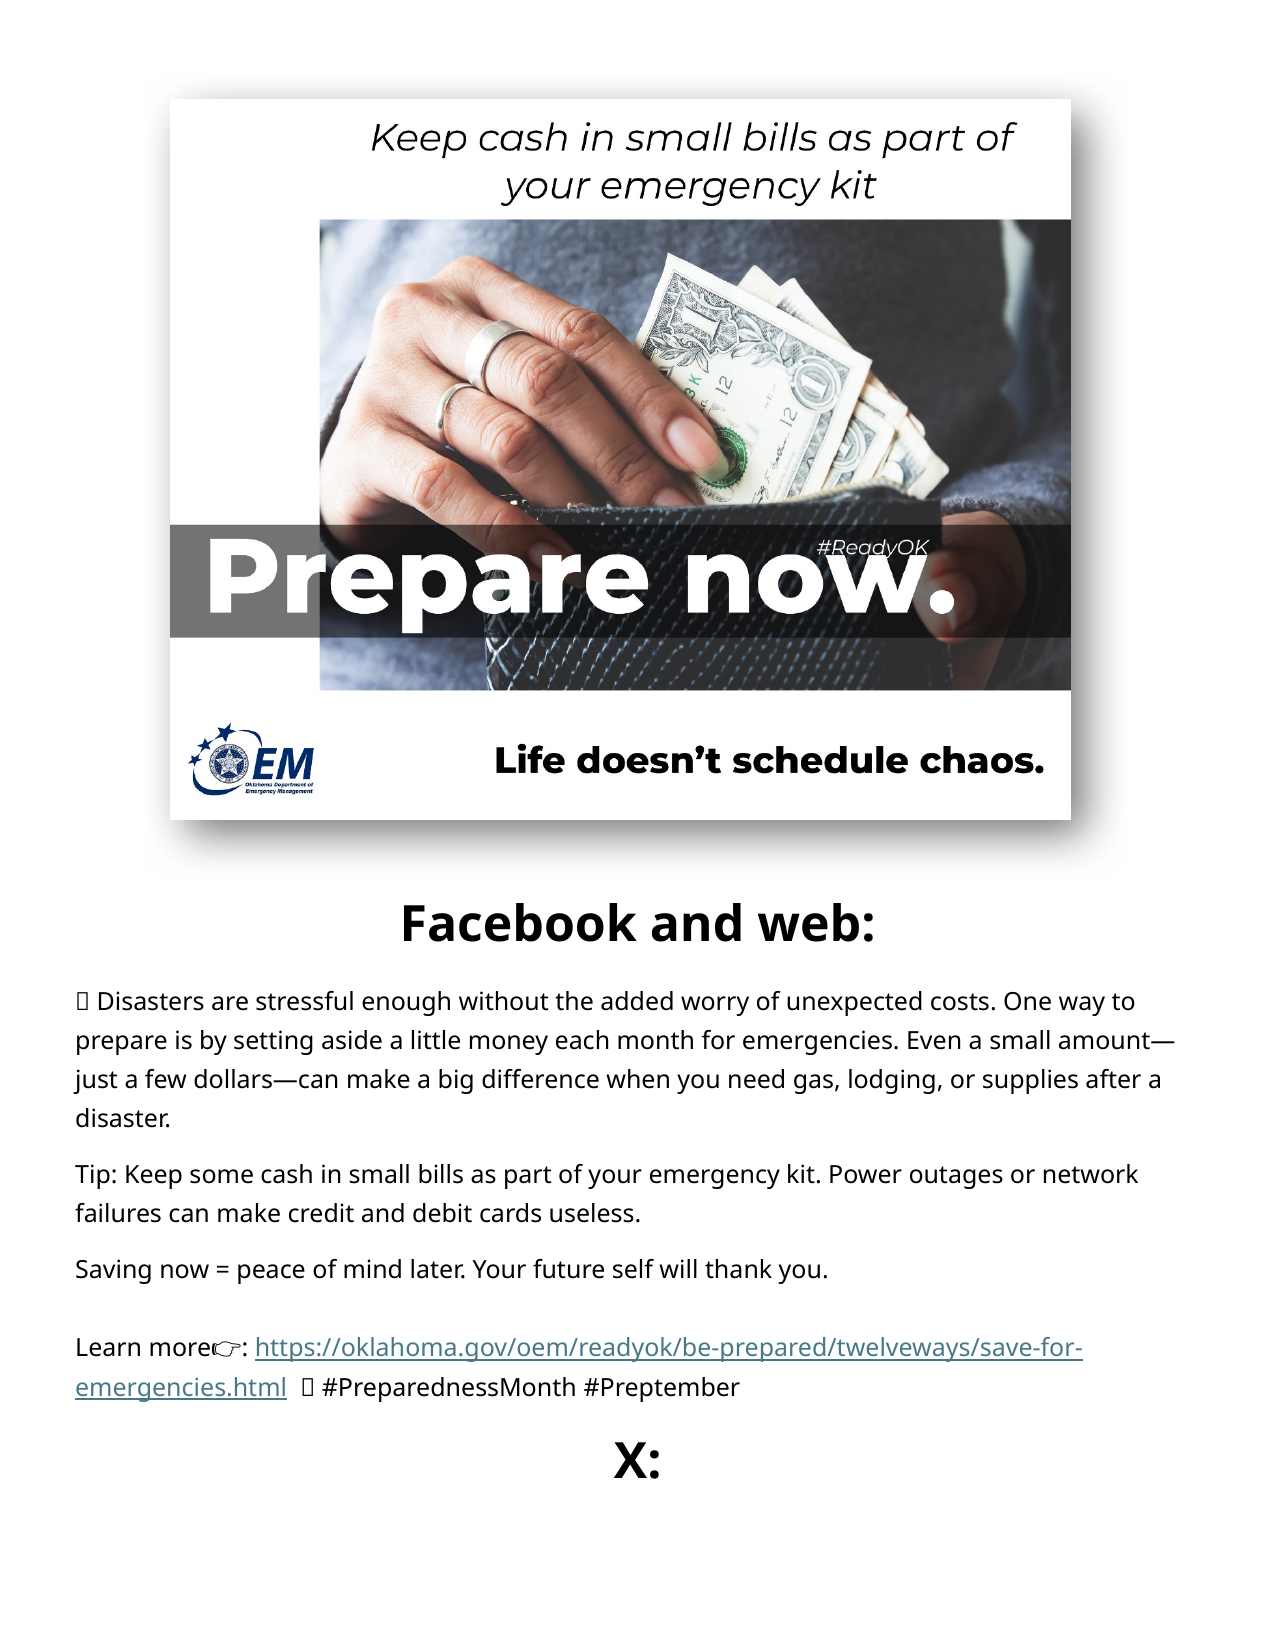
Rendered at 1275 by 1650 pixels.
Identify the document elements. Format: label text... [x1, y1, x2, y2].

text Tip: Keep some cash in small bills as part of your emergency kit. Power outages or network failures can make credit and debit cards useless. [75, 1157, 1200, 1230]
text 💵 Disasters are stressful enough without the added worry of unexpected costs. One way to prepare is by setting aside a little money each month for emergencies. Even a small amount—just a few dollars—can make a big difference when you need gas, lodging, or supplies after a disaster. [75, 983, 1200, 1135]
picture [170, 99, 1071, 820]
text Saving now = peace of mind later. Your future self will thank you. Learn more👉: https://oklahoma.gov/oem/readyok/be-prepared/twelveways/save-for-emergencies.html 🙌 #PreparednessMonth #Preptember [75, 1252, 1200, 1403]
text X: [75, 1425, 1200, 1493]
